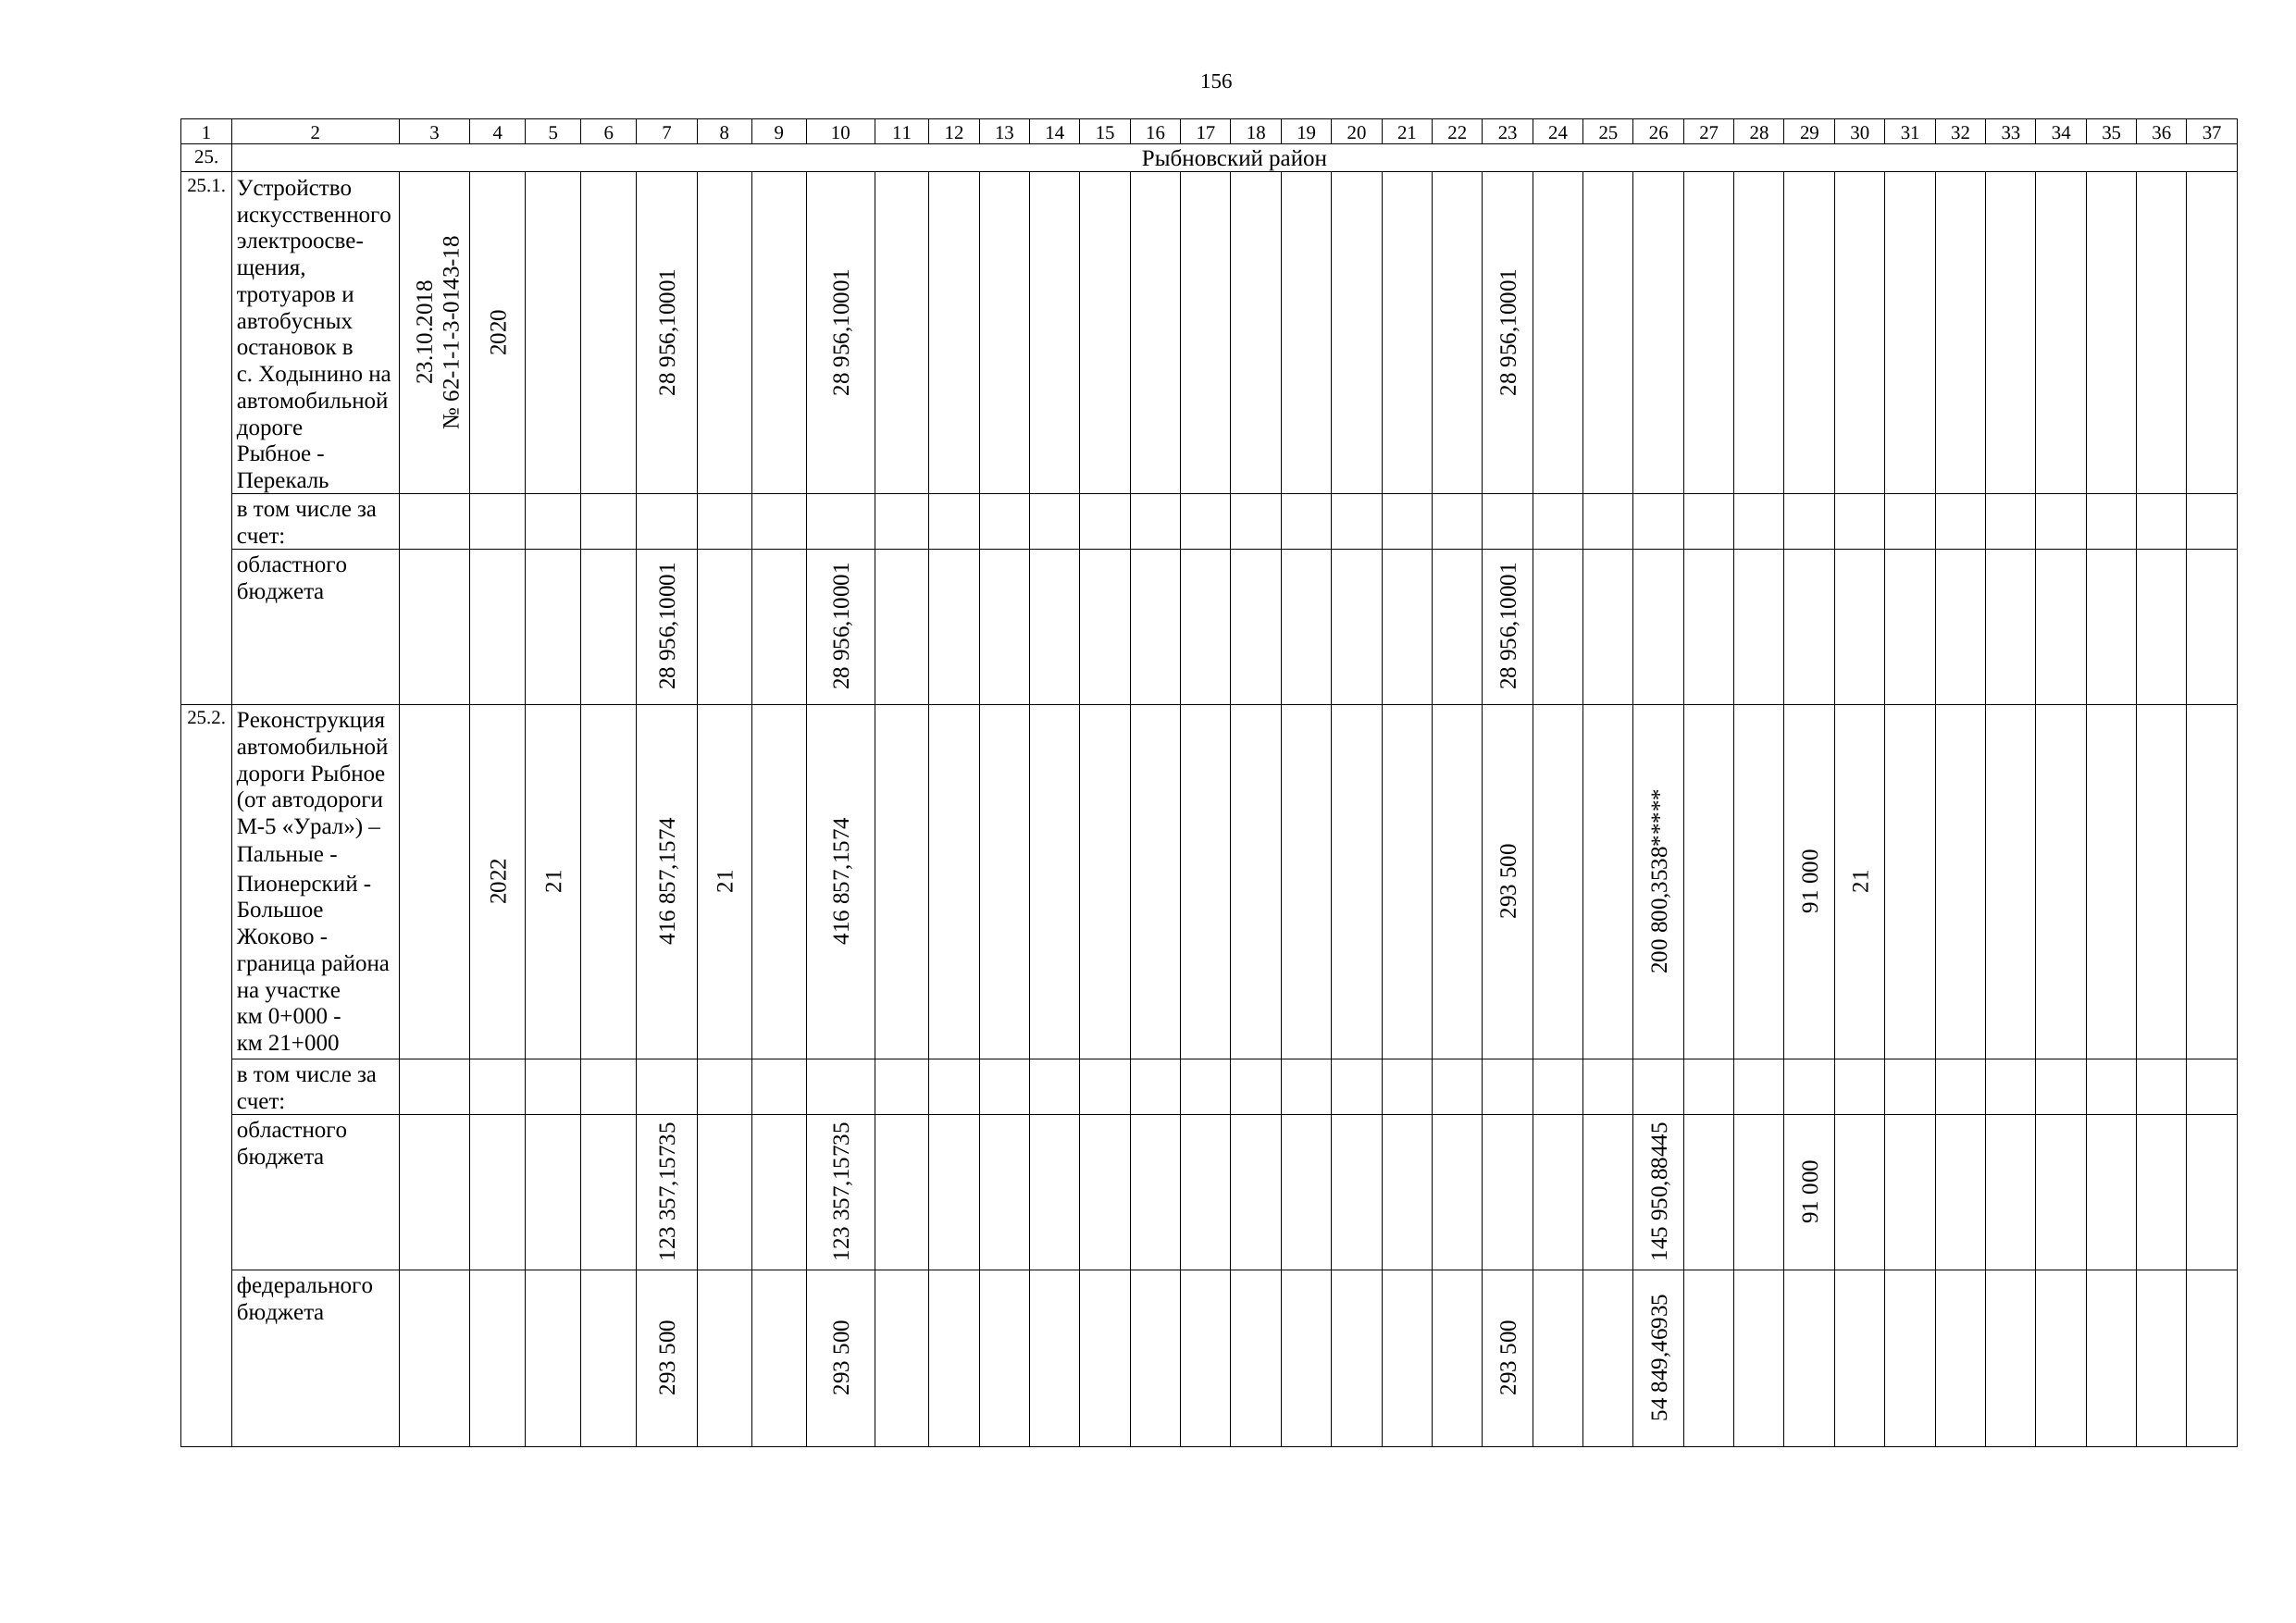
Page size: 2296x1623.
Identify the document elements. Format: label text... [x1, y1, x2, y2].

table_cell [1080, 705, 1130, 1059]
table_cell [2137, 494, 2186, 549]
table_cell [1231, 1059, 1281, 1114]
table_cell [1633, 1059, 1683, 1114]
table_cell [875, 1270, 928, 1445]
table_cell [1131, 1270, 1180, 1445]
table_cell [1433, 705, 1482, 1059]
table_header 11 [875, 119, 928, 143]
table_header 29 [1784, 119, 1834, 143]
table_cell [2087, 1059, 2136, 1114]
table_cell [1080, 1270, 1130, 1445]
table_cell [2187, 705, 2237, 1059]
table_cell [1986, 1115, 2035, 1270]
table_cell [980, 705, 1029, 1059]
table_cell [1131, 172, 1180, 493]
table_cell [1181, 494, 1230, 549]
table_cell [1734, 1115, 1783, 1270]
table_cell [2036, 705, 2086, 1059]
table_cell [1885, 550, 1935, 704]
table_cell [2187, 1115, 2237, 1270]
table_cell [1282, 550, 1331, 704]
table_header 35 [2087, 119, 2136, 143]
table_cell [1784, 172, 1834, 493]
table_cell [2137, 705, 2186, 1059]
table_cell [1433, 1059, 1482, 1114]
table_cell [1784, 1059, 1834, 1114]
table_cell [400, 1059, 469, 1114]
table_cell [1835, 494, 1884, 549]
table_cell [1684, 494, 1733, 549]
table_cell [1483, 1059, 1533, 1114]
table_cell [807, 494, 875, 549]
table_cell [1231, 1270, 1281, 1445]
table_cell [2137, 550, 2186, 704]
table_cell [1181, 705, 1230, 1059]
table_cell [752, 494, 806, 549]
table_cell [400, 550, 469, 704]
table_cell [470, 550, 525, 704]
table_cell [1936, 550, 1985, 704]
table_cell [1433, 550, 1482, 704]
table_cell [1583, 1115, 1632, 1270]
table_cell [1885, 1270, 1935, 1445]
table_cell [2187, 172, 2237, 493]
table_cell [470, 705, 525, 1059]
table_header 13 [980, 119, 1029, 143]
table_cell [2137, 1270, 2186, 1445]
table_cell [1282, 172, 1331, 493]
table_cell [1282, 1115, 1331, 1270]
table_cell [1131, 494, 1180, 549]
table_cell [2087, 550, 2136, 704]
table_header 25 [1583, 119, 1632, 143]
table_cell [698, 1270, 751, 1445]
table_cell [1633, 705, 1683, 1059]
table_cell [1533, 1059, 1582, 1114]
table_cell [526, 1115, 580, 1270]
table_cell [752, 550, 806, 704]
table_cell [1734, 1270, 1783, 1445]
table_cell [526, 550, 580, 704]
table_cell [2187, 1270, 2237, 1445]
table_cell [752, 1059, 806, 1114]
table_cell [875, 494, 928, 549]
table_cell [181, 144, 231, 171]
table_header 31 [1885, 119, 1935, 143]
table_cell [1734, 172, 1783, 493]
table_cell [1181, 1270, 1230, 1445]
table_header 27 [1684, 119, 1733, 143]
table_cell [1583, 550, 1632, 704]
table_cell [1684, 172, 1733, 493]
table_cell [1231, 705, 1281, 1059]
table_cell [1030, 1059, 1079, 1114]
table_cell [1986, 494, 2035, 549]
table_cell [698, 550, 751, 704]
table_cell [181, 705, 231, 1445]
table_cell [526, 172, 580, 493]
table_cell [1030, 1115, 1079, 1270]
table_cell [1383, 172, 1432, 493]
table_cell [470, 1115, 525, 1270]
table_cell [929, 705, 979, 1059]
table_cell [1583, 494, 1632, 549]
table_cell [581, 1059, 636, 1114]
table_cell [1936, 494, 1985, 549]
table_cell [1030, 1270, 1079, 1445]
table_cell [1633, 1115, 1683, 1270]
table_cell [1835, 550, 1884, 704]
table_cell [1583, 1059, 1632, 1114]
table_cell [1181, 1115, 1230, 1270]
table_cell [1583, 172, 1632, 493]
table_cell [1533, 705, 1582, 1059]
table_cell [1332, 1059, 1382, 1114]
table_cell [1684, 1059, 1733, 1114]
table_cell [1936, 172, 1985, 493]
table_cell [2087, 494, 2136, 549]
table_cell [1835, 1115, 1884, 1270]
table_header 24 [1533, 119, 1582, 143]
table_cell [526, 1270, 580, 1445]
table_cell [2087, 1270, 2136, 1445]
table_header 28 [1734, 119, 1783, 143]
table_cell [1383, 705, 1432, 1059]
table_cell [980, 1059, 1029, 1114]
table_header 1 [181, 119, 231, 143]
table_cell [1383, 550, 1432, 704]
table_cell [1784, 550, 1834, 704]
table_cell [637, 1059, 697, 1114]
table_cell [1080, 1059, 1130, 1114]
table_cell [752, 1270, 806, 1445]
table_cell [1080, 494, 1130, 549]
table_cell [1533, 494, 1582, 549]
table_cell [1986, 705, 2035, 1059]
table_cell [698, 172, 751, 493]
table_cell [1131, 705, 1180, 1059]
table_header 36 [2137, 119, 2186, 143]
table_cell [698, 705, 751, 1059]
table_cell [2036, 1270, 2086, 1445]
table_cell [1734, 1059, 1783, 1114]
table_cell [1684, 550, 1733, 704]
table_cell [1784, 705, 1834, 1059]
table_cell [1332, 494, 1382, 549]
table_header 10 [807, 119, 875, 143]
table_header 8 [698, 119, 751, 143]
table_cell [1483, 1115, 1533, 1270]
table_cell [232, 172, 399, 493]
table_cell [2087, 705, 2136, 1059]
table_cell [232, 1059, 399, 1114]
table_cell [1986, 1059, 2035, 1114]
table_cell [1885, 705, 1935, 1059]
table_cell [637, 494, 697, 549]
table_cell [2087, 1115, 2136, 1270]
table_header 5 [526, 119, 580, 143]
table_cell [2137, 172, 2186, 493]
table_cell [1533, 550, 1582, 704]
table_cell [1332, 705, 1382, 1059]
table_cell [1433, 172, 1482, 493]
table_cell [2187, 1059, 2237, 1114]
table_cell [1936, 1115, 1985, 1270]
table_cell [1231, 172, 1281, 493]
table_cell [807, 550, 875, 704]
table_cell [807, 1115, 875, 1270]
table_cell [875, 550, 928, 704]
table_header 4 [470, 119, 525, 143]
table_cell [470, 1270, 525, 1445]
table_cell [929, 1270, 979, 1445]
table_header 26 [1633, 119, 1683, 143]
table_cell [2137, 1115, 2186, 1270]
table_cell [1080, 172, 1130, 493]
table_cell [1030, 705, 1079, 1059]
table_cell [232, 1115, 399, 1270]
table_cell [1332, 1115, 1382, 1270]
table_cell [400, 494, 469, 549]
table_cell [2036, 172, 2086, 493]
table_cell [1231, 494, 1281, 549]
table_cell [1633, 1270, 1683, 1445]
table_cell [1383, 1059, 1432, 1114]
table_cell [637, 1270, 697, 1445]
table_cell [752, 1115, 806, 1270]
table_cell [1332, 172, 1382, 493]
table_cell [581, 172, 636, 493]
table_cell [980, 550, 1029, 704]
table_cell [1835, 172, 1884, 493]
table_header 18 [1231, 119, 1281, 143]
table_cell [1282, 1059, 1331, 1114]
table_header 9 [752, 119, 806, 143]
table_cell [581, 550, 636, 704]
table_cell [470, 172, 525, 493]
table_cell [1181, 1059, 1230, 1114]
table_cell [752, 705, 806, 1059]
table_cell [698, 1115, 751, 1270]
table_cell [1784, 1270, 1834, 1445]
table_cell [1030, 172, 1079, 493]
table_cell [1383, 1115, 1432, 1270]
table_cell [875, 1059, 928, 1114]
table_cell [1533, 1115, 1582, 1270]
table_header 12 [929, 119, 979, 143]
table_header 17 [1181, 119, 1230, 143]
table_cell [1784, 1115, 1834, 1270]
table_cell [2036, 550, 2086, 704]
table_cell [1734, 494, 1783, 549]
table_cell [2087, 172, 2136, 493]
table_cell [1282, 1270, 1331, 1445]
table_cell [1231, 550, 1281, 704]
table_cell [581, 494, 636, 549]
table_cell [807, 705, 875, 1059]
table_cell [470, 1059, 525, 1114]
table_header 20 [1332, 119, 1382, 143]
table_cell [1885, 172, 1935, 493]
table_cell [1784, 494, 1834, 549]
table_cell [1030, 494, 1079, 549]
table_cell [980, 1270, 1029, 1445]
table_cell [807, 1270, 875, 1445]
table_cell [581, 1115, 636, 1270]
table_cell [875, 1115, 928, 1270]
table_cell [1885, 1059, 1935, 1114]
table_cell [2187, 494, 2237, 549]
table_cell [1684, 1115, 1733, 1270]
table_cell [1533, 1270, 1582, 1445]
table_header 15 [1080, 119, 1130, 143]
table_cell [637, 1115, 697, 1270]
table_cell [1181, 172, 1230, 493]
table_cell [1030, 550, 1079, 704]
table_header 7 [637, 119, 697, 143]
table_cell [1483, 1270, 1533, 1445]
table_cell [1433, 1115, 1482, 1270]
table_header 3 [400, 119, 469, 143]
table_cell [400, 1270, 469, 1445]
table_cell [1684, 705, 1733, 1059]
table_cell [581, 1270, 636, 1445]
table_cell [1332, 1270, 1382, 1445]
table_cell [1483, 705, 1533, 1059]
table_header 6 [581, 119, 636, 143]
table_header 21 [1383, 119, 1432, 143]
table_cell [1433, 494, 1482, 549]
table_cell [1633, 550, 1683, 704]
table_header 14 [1030, 119, 1079, 143]
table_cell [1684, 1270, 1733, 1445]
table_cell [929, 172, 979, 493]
table_header 32 [1936, 119, 1985, 143]
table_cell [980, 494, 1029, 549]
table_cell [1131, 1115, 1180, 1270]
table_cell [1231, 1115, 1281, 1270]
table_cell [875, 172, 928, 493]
table_header 33 [1986, 119, 2035, 143]
table_header 2 [232, 119, 399, 143]
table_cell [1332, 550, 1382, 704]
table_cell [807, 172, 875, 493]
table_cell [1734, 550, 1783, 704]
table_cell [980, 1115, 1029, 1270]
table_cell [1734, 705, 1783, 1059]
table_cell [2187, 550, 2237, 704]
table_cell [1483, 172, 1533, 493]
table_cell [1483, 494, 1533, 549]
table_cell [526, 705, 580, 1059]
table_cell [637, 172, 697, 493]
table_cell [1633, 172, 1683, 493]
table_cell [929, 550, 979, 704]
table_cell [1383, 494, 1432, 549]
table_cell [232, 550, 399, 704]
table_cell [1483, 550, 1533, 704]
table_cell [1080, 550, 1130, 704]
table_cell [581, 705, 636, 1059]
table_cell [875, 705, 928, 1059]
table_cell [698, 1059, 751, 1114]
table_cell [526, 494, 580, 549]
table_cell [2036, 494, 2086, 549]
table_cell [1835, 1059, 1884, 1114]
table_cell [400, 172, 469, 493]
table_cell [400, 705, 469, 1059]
table_header 30 [1835, 119, 1884, 143]
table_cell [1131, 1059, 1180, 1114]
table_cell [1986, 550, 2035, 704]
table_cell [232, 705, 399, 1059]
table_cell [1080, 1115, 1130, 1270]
table_header 34 [2036, 119, 2086, 143]
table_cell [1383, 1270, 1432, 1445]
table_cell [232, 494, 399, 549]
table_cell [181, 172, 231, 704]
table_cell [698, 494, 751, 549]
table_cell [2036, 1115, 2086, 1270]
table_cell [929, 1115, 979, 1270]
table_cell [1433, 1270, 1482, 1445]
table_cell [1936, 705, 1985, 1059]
table_header 16 [1131, 119, 1180, 143]
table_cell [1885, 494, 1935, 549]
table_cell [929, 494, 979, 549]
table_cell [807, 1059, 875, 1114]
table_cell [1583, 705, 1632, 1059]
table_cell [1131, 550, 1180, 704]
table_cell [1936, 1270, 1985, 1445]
table_header 37 [2187, 119, 2237, 143]
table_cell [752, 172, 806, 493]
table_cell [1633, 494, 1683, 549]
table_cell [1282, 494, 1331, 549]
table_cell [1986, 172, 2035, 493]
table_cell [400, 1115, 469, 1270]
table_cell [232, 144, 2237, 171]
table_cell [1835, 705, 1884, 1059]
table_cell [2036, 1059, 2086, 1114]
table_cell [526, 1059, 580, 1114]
table_header 22 [1433, 119, 1482, 143]
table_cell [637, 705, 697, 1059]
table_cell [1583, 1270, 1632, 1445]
table_header 19 [1282, 119, 1331, 143]
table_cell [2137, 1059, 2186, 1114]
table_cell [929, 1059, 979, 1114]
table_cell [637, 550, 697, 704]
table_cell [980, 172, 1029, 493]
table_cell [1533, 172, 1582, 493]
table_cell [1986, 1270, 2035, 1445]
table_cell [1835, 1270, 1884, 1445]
table_header 23 [1483, 119, 1533, 143]
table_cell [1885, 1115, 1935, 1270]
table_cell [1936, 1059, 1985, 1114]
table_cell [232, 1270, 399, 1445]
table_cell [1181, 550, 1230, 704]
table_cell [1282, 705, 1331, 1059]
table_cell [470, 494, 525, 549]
